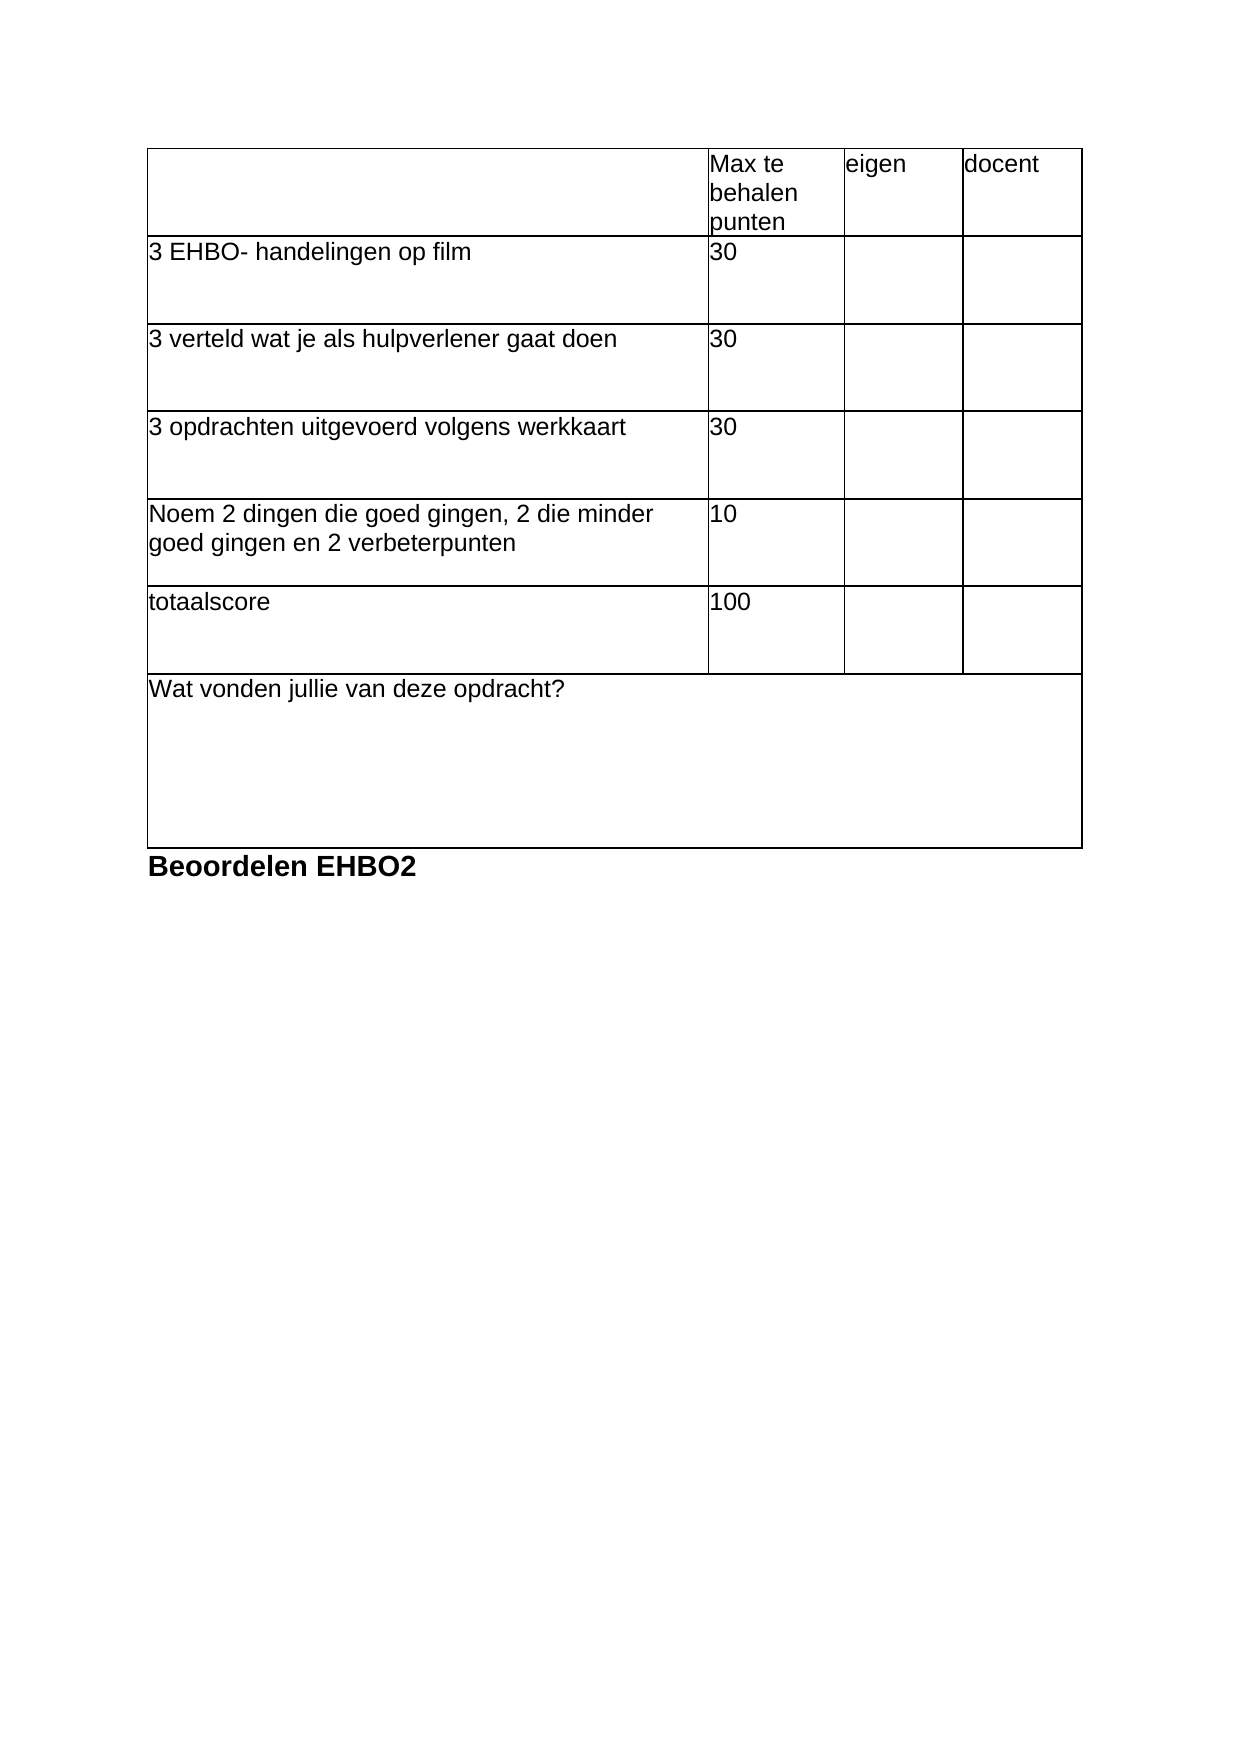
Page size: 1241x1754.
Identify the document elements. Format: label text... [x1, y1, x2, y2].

table_cell 100 [709, 587, 844, 673]
text Beoordelen EHBO2 [148, 848, 1093, 882]
table_cell 10 [709, 500, 844, 585]
table_cell 3 opdrachten uitgevoerd volgens werkkaart [148, 412, 708, 498]
table_cell [845, 237, 962, 323]
table_cell [845, 587, 962, 673]
table_cell 30 [709, 237, 844, 323]
table_cell [845, 412, 962, 498]
table_cell 3 verteld wat je als hulpverlener gaat doen [148, 325, 708, 410]
table_header eigen [845, 149, 962, 235]
table_cell [845, 500, 962, 585]
table_header [148, 149, 708, 235]
table_header Max te behalen punten [709, 149, 844, 235]
table_cell 3 EHBO- handelingen op film [148, 237, 708, 323]
table_cell [845, 325, 962, 410]
table_header docent [964, 149, 1081, 235]
table_cell Wat vonden jullie van deze opdracht? [148, 675, 1081, 847]
table_cell 30 [709, 412, 844, 498]
table_cell [964, 237, 1081, 323]
table_cell [964, 587, 1081, 673]
table_cell 30 [709, 325, 844, 410]
table_cell [964, 500, 1081, 585]
table_cell [964, 412, 1081, 498]
table_cell totaalscore [148, 587, 708, 673]
table_cell [964, 325, 1081, 410]
table_cell Noem 2 dingen die goed gingen, 2 die minder goed gingen en 2 verbeterpunten [148, 500, 708, 585]
